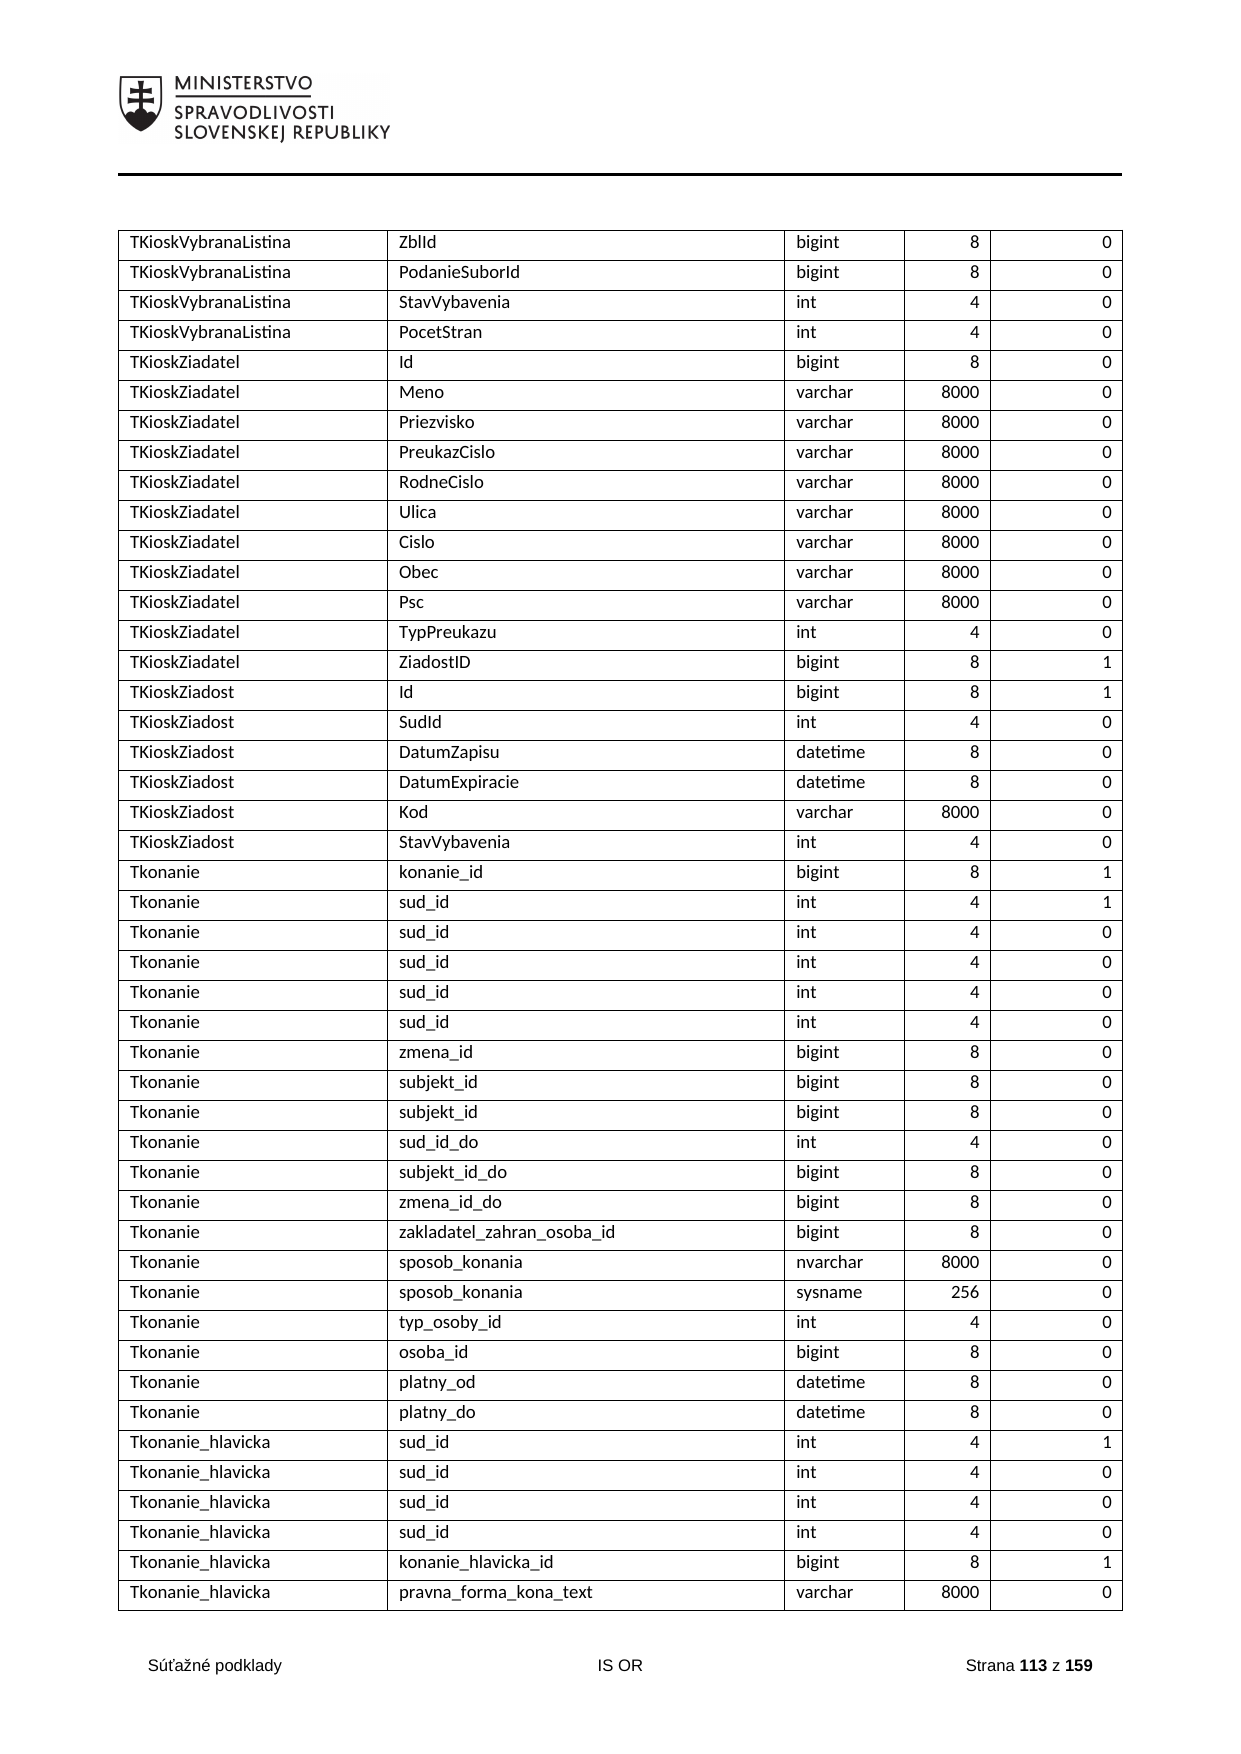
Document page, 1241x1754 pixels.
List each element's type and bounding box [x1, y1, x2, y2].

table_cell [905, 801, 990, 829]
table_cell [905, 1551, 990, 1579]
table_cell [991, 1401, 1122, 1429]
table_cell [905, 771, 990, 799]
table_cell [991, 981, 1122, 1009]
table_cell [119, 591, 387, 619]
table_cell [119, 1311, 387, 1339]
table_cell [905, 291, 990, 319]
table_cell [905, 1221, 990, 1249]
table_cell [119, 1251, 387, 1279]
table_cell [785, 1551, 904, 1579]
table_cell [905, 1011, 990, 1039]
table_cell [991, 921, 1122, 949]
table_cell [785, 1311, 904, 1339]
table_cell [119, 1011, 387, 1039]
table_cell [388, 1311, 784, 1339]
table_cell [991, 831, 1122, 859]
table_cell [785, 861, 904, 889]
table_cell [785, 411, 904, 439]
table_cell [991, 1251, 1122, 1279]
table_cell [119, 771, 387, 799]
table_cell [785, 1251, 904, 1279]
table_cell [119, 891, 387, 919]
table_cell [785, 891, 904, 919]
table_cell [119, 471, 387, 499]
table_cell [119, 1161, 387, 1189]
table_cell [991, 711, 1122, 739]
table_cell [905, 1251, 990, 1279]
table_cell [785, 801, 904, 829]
picture [118, 73, 390, 144]
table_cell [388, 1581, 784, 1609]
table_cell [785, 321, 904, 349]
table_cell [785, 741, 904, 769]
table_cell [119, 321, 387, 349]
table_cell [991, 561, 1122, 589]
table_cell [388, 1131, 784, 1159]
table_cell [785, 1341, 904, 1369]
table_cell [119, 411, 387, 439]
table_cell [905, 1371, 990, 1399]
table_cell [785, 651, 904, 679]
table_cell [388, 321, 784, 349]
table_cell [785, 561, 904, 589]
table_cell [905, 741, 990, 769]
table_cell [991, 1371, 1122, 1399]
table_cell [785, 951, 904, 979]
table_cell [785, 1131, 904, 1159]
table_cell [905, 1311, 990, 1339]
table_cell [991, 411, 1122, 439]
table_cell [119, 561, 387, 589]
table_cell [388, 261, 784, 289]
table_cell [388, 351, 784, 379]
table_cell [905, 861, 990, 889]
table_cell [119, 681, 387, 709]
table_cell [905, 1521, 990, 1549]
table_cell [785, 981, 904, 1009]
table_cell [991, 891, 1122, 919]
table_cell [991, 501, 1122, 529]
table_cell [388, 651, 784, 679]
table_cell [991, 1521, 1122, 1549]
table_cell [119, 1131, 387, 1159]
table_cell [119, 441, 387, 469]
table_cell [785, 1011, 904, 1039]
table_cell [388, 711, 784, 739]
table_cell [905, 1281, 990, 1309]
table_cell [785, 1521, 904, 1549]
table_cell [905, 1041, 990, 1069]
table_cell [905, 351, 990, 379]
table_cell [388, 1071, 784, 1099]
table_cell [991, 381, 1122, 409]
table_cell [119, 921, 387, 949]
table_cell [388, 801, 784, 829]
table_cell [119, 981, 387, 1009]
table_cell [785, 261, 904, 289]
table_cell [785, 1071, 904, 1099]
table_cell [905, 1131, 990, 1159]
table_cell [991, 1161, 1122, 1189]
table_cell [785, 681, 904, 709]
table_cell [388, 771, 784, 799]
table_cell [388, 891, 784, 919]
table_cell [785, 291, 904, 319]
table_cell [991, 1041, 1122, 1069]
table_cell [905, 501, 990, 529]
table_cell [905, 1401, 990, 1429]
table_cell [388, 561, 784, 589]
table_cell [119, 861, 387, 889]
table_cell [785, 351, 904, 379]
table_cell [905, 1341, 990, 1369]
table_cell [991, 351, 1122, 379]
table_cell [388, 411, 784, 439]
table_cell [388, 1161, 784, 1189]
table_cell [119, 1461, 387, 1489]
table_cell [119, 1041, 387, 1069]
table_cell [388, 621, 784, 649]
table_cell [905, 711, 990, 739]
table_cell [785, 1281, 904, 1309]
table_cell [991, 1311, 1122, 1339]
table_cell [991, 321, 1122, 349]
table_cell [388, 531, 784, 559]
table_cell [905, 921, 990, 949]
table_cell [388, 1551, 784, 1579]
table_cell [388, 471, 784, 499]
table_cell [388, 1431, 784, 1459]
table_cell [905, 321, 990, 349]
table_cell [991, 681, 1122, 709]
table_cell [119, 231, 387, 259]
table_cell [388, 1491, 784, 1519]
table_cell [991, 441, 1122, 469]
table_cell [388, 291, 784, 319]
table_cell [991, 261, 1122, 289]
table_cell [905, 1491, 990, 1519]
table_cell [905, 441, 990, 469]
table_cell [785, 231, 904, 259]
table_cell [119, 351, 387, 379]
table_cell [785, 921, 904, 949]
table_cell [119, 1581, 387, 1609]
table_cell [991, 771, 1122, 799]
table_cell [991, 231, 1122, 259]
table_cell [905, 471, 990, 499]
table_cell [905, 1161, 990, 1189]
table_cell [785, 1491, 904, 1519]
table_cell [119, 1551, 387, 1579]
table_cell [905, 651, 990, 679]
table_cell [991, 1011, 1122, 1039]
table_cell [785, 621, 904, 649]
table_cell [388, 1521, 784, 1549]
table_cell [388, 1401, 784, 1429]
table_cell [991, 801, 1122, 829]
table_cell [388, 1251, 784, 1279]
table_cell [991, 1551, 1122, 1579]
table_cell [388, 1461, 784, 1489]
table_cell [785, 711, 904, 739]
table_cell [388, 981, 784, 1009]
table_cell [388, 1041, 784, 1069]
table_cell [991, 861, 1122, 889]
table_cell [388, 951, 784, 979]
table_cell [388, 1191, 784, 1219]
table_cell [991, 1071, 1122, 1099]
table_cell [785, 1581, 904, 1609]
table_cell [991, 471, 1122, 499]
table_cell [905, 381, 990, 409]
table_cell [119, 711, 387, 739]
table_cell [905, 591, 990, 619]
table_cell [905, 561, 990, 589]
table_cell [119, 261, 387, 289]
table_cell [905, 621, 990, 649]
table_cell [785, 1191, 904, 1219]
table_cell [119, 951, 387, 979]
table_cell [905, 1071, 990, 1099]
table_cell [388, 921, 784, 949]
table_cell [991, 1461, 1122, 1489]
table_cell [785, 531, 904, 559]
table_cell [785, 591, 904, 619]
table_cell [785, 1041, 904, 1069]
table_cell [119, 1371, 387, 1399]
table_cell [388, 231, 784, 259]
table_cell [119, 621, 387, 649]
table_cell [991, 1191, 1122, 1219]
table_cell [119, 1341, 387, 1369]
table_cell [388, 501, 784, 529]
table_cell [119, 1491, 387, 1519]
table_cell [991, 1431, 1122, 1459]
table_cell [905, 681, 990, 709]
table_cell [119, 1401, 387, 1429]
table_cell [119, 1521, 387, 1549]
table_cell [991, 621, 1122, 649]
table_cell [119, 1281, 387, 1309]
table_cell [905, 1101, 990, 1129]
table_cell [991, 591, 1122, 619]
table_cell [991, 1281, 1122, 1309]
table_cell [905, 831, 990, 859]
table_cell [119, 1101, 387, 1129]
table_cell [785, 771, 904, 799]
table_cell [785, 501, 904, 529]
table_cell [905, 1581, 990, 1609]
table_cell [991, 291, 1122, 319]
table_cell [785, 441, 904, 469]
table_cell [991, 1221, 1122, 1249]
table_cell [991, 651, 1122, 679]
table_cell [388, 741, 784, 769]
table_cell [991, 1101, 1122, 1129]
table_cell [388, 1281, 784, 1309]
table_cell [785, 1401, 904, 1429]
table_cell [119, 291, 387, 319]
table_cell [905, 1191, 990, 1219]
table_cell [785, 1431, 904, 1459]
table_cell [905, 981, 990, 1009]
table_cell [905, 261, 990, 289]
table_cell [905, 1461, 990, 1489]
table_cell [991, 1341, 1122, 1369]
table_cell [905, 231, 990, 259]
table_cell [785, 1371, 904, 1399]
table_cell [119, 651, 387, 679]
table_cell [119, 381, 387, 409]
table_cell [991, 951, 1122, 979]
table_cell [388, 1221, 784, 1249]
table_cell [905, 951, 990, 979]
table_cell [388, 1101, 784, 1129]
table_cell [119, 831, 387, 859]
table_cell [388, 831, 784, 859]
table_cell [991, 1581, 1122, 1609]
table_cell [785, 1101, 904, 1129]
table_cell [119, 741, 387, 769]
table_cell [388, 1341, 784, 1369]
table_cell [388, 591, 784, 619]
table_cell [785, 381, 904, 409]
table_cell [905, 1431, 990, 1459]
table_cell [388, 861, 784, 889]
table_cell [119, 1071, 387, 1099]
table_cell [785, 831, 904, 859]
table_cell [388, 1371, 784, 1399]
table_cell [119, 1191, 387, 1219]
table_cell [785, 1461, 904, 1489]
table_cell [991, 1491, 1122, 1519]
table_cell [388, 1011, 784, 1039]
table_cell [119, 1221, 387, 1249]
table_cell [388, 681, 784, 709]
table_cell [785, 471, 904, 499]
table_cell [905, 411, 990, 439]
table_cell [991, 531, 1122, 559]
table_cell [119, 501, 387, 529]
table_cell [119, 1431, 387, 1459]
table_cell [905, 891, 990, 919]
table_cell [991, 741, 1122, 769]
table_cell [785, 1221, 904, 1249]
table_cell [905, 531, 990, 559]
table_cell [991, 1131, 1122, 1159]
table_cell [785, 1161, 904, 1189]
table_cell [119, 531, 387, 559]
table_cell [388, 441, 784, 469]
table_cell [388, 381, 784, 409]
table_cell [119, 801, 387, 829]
